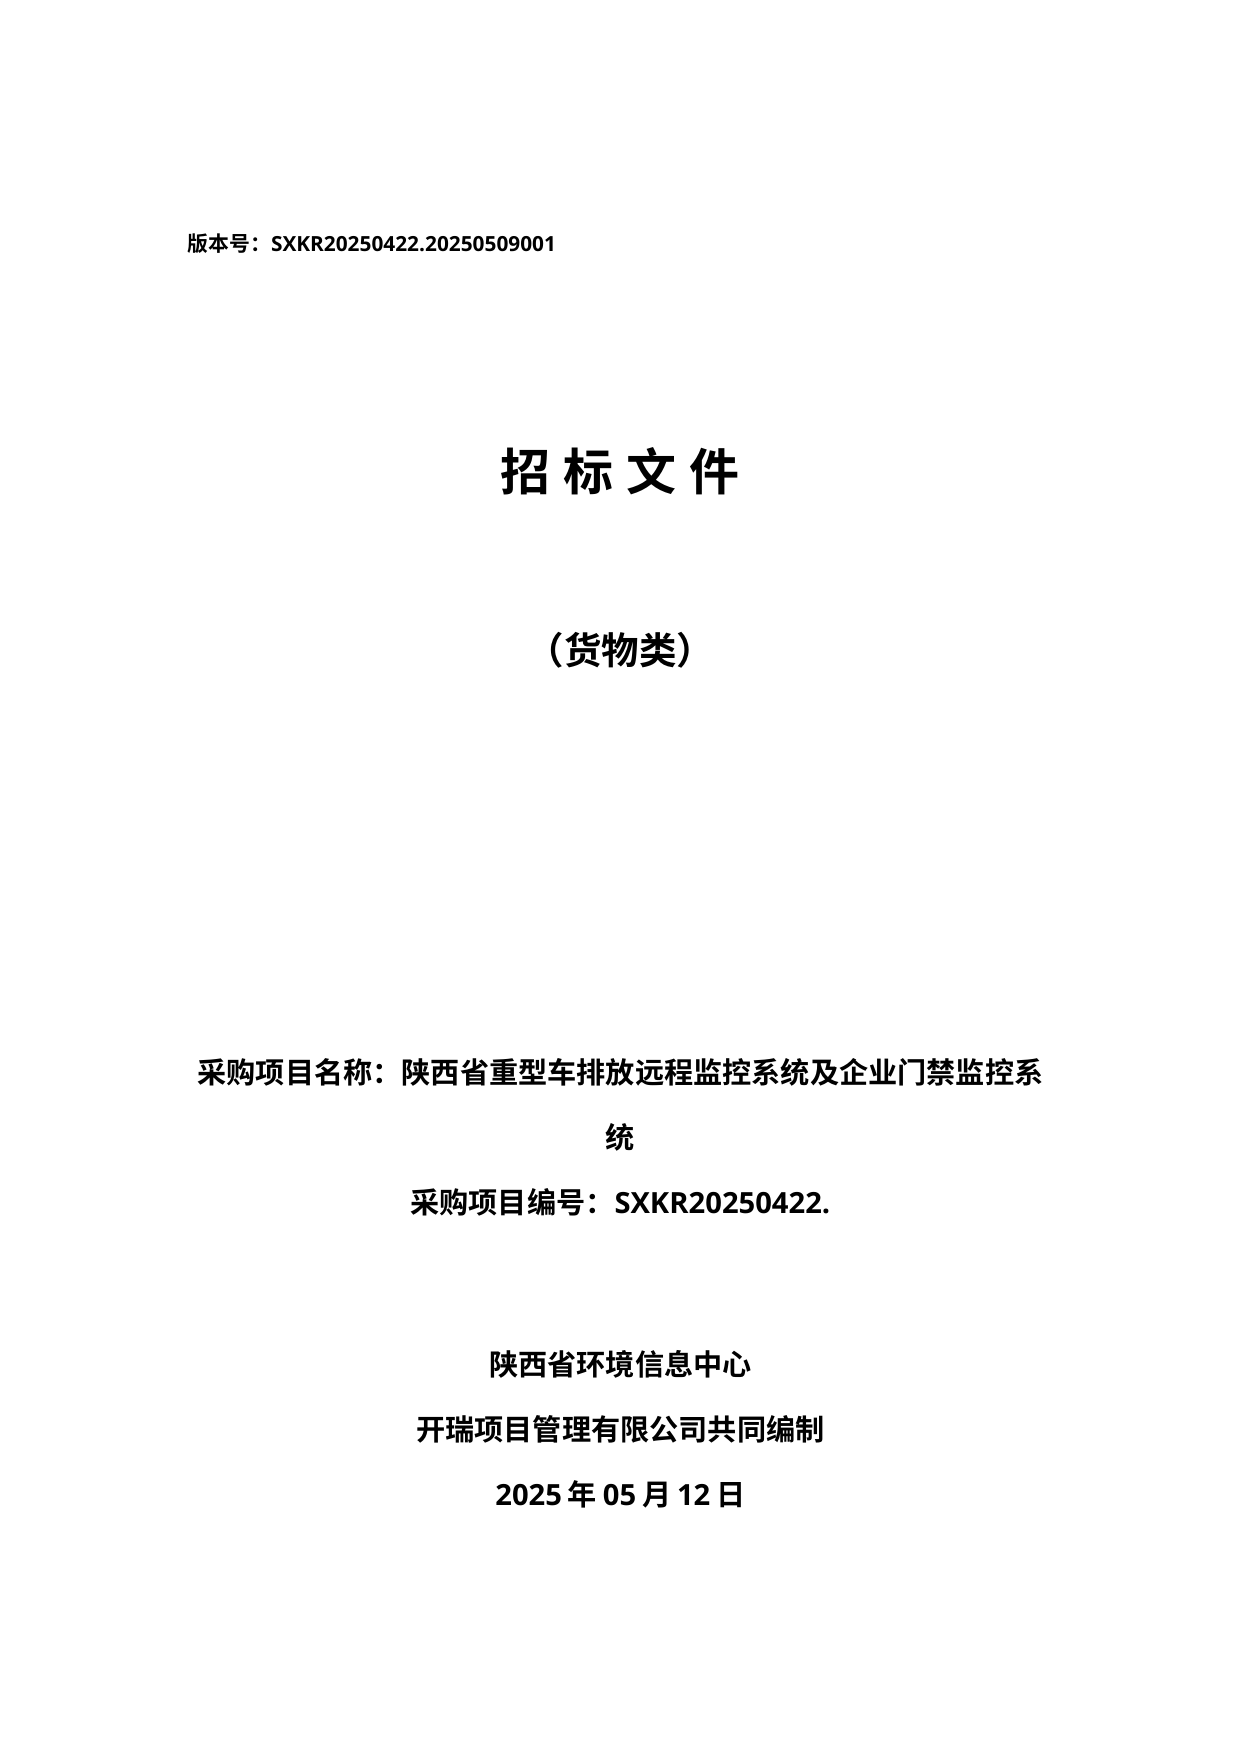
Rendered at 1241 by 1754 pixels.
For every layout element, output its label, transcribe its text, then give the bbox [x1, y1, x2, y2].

text 采购项目名称：陕西省重型车排放远程监控系统及企业门禁监控系统 [187, 1039, 1053, 1169]
text 陕西省环境信息中心 [187, 1332, 1053, 1397]
text 招 标 文 件 [187, 422, 1053, 617]
text 开瑞项目管理有限公司共同编制 [187, 1397, 1053, 1462]
text 版本号：SXKR20250422.20250509001 [187, 227, 1053, 422]
text （货物类） [187, 617, 1053, 1039]
text 采购项目编号：SXKR20250422. [187, 1169, 1053, 1332]
text 2025年05月12日 [187, 1462, 1053, 1527]
